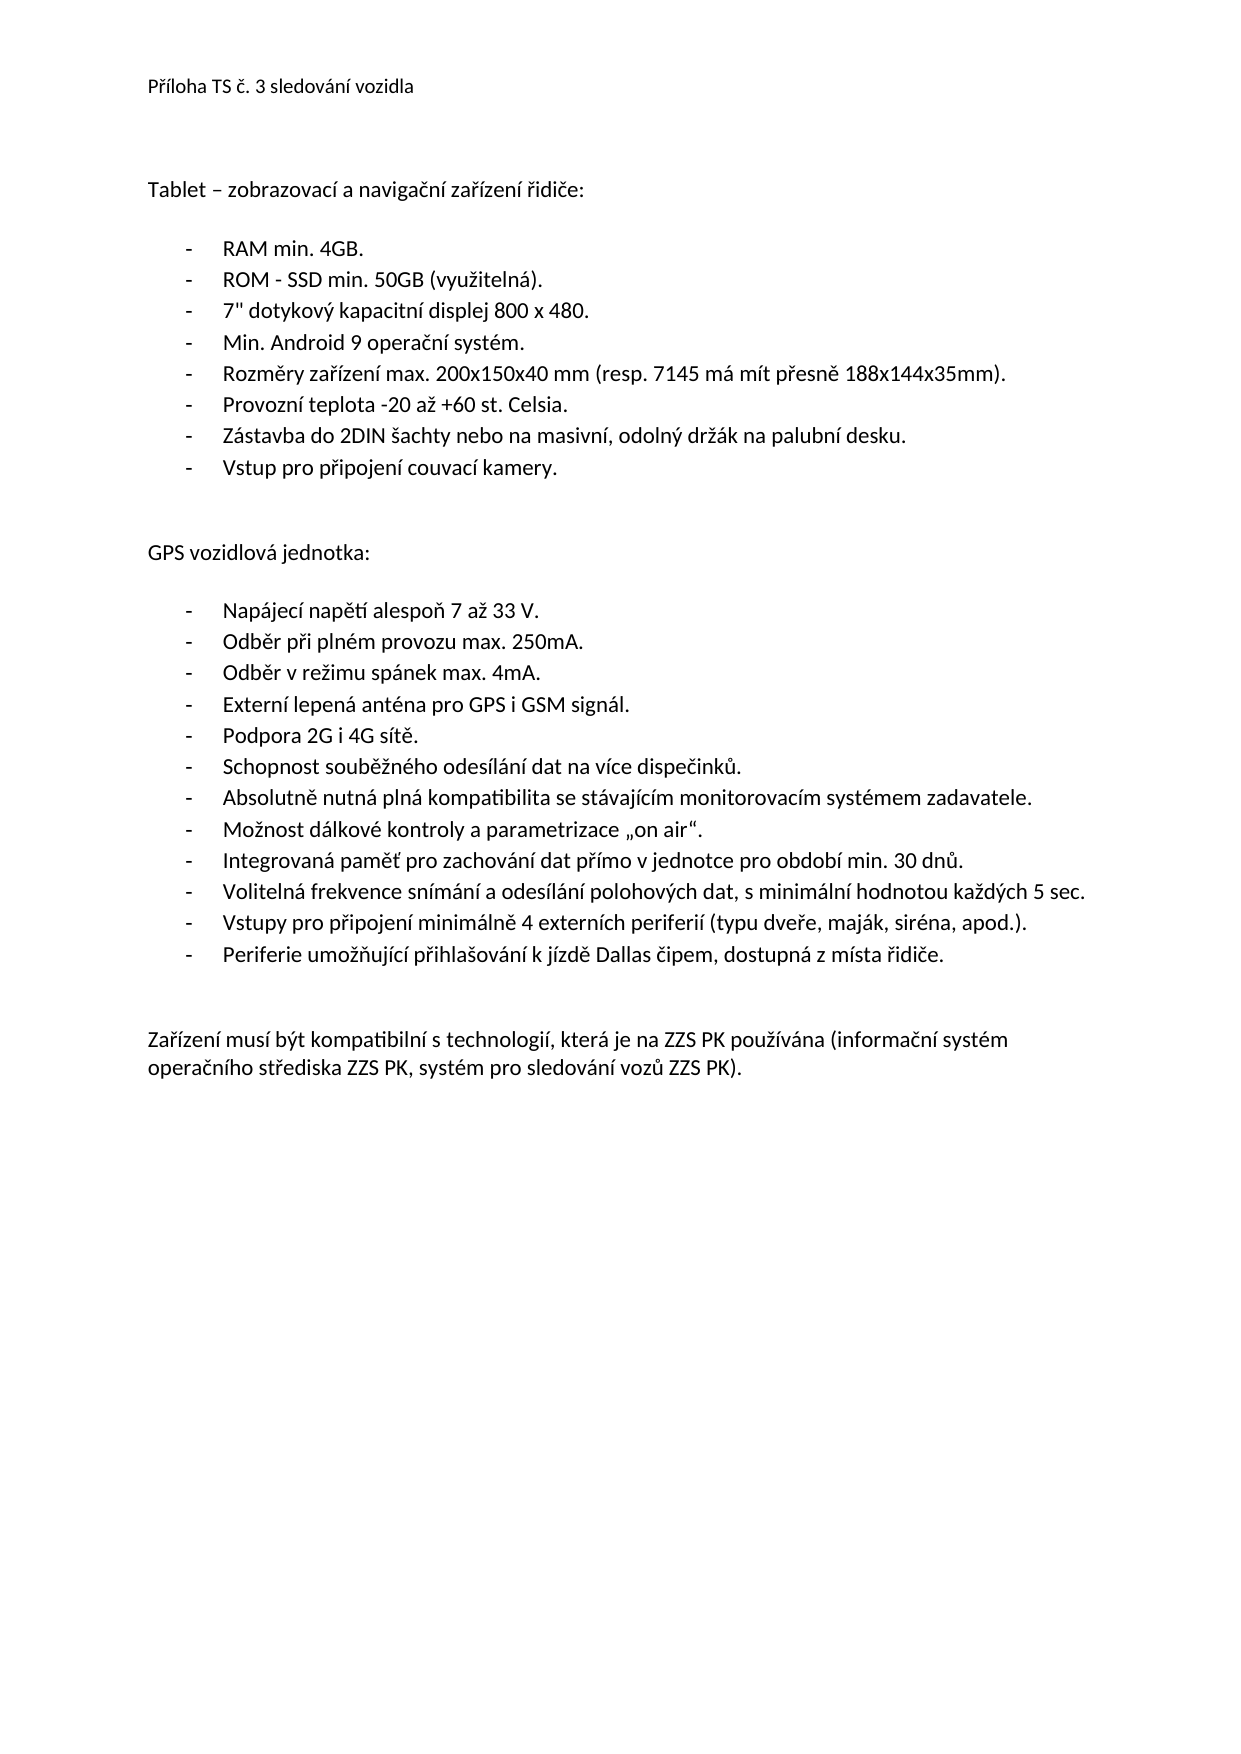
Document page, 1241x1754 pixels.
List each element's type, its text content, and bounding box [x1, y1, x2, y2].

list Vstup pro připojení couvací kamery. [185, 450, 1093, 482]
list Absolutně nutná plná kompatibilita se stávajícím monitorovacím systémem zadavatele. [185, 781, 1093, 812]
list Odběr při plném provozu max. 250mA. [185, 625, 1093, 656]
list 7" dotykový kapacitní displej 800 x 480. [185, 294, 1093, 325]
list Podpora 2G i 4G sítě. [185, 719, 1093, 750]
list Integrovaná paměť pro zachování dat přímo v jednotce pro období min. 30 dnů. [185, 844, 1093, 875]
list Periferie umožňující přihlašování k jízdě Dallas čipem, dostupná z místa řidiče. [185, 937, 1093, 969]
list Externí lepená anténa pro GPS i GSM signál. [185, 687, 1093, 719]
list ROM - SSD min. 50GB (využitelná). [185, 263, 1093, 294]
text Tablet – zobrazovací a navigační zařízení řidiče: [148, 176, 1093, 204]
list Min. Android 9 operační systém. [185, 325, 1093, 357]
list RAM min. 4GB. [185, 232, 1093, 263]
list Možnost dálkové kontroly a parametrizace „on air“. [185, 812, 1093, 844]
list Odběr v režimu spánek max. 4mA. [185, 656, 1093, 687]
text Zařízení musí být kompatibilní s technologií, která je na ZZS PK používána (informační systém operačního střediska ZZS PK, systém pro sledování vozů ZZS PK). [148, 1025, 1093, 1081]
list Volitelná frekvence snímání a odesílání polohových dat, s minimální hodnotou každých 5 sec. [185, 875, 1093, 906]
list Napájecí napětí alespoň 7 až 33 V. [185, 594, 1093, 625]
list Zástavba do 2DIN šachty nebo na masivní, odolný držák na palubní desku. [185, 419, 1093, 450]
text GPS vozidlová jednotka: [148, 538, 1093, 566]
list Rozměry zařízení max. 200x150x40 mm (resp. 7145 má mít přesně 188x144x35mm). [185, 357, 1093, 388]
list Schopnost souběžného odesílání dat na více dispečinků. [185, 750, 1093, 781]
list Vstupy pro připojení minimálně 4 externích periferií (typu dveře, maják, siréna, apod.). [185, 906, 1093, 937]
list Provozní teplota -20 až +60 st. Celsia. [185, 388, 1093, 419]
